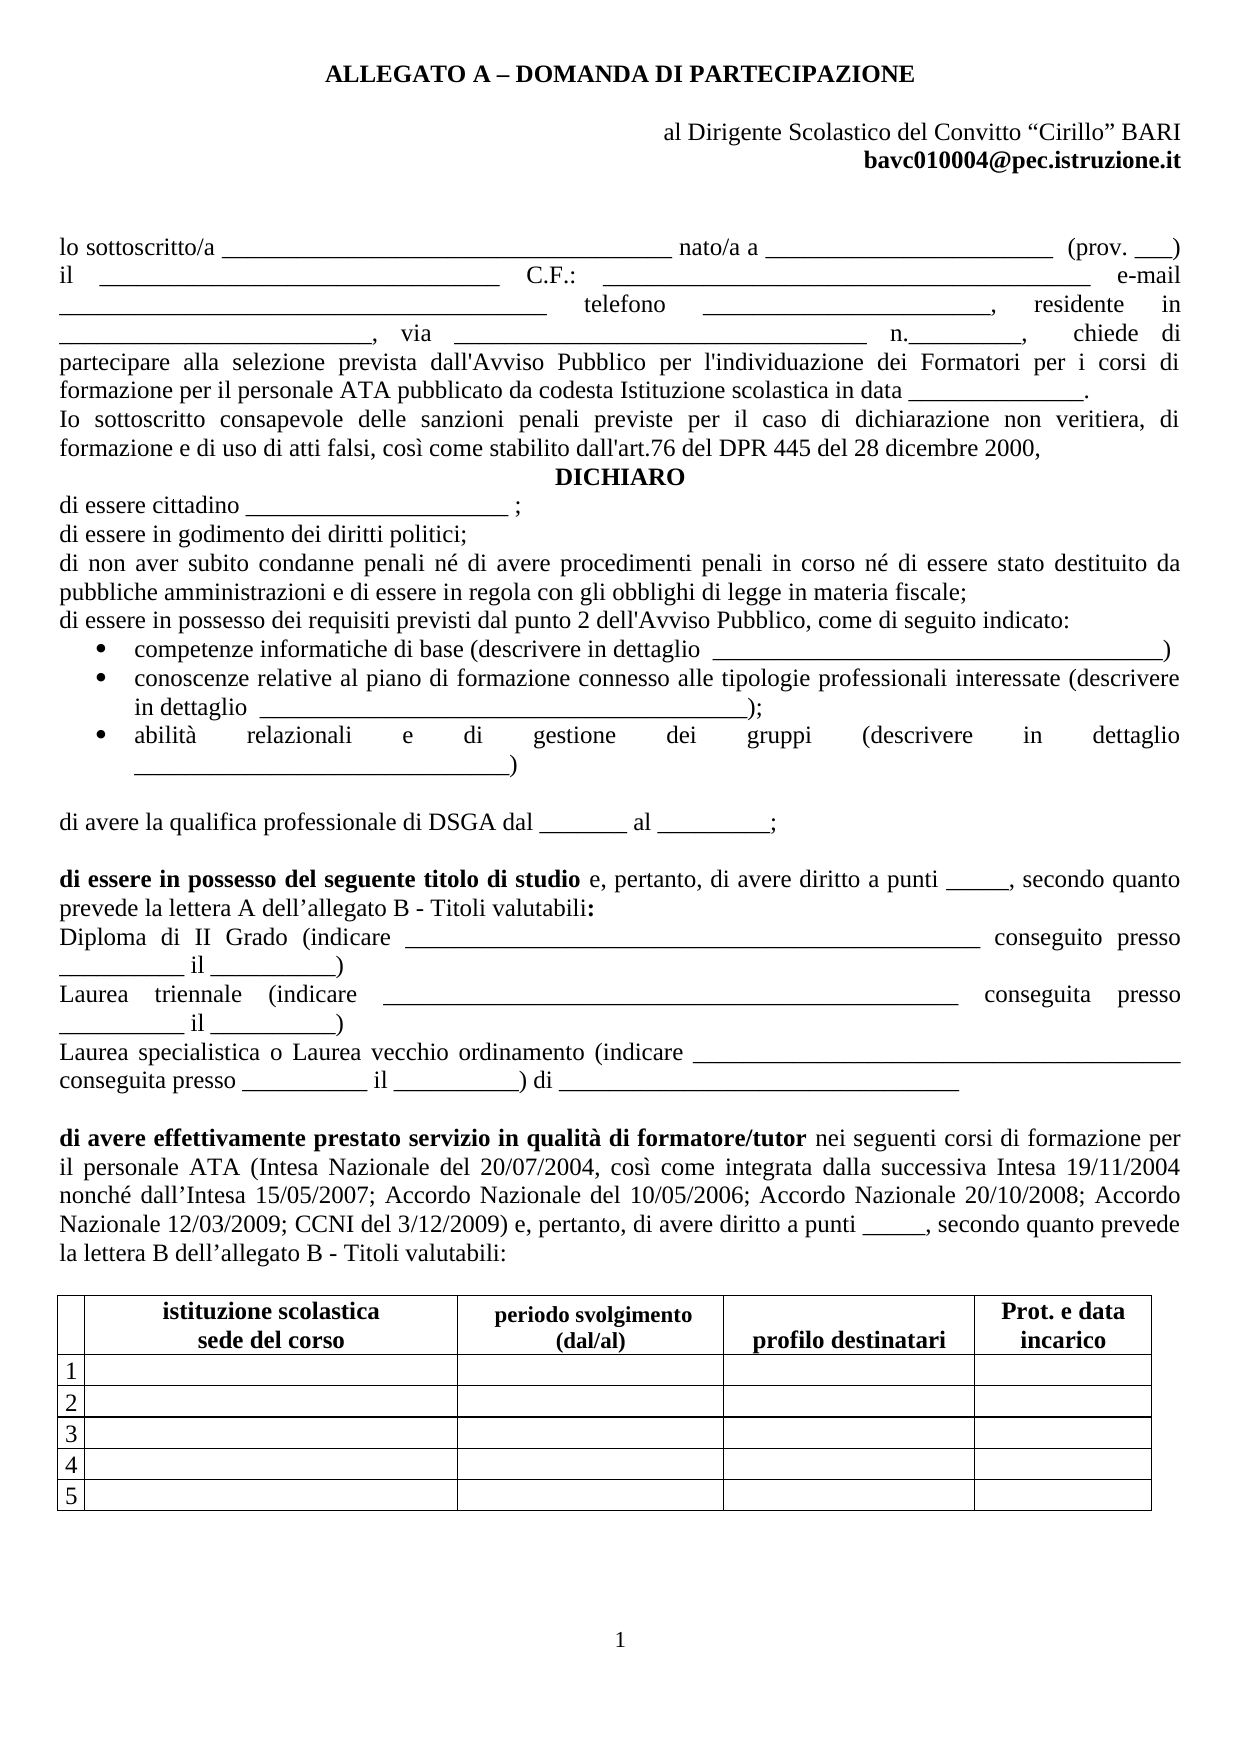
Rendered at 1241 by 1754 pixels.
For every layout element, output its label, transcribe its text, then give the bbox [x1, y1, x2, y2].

text di non aver subito condanne penali né di avere procedimenti penali in corso né di essere stato destituito da pubbliche amministrazioni e di essere in regola con gli obblighi di legge in materia fiscale; [59, 548, 1181, 605]
table_cell [85, 1355, 457, 1385]
table_cell 1 [58, 1355, 84, 1385]
table_cell 4 [58, 1449, 84, 1479]
table_cell [458, 1449, 723, 1479]
table_cell [85, 1480, 457, 1510]
table_cell [975, 1449, 1151, 1479]
text Laurea specialistica o Laurea vecchio ordinamento (indicare _______________________________________ conseguita presso __________ il __________) di ________________________________ [59, 1037, 1181, 1094]
table_cell [85, 1386, 457, 1416]
table_cell [975, 1386, 1151, 1416]
table_cell [458, 1480, 723, 1510]
text lo sottoscritto/a ____________________________________ nato/a a _______________________ (prov. ___) il ________________________________ C.F.: _______________________________________ e-mail _______________________________________ telefono _______________________, residente in _________________________, via _________________________________ n._________, chiede di partecipare alla selezione prevista dall'Avviso Pubblico per l'individuazione dei Formatori per i corsi di formazione per il personale ATA pubblicato da codesta Istituzione scolastica in data ______________. [59, 232, 1181, 404]
table_header istituzione scolastica sede del corso [85, 1296, 457, 1354]
text di essere in possesso dei requisiti previsti dal punto 2 dell'Avviso Pubblico, come di seguito indicato: [59, 605, 1181, 634]
text di essere cittadino _____________________ ; [59, 490, 1181, 519]
table_cell 2 [58, 1386, 84, 1416]
text di avere effettivamente prestato servizio in qualità di formatore/tutor nei seguenti corsi di formazione per il personale ATA (Intesa Nazionale del 20/07/2004, così come integrata dalla successiva Intesa 19/11/2004 nonché dall’Intesa 15/05/2007; Accordo Nazionale del 10/05/2006; Accordo Nazionale 20/10/2008; Accordo Nazionale 12/03/2009; CCNI del 3/12/2009) e, pertanto, di avere diritto a punti _____, secondo quanto prevede la lettera B dell’allegato B - Titoli valutabili: [59, 1123, 1181, 1267]
text Io sottoscritto consapevole delle sanzioni penali previste per il caso di dichiarazione non veritiera, di formazione e di uso di atti falsi, così come stabilito dall'art.76 del DPR 445 del 28 dicembre 2000, [59, 404, 1181, 462]
table_cell [724, 1386, 974, 1416]
table_header periodo svolgimento (dal/al) [458, 1296, 723, 1354]
table_header profilo destinatari [724, 1296, 974, 1354]
table_cell [458, 1355, 723, 1385]
text Laurea triennale (indicare ______________________________________________ conseguita presso __________ il __________) [59, 979, 1181, 1037]
table_cell 3 [58, 1418, 84, 1448]
table_cell [85, 1449, 457, 1479]
table_cell [724, 1449, 974, 1479]
table_header Prot. e data incarico [975, 1296, 1151, 1354]
text di essere in godimento dei diritti politici; [59, 519, 1181, 548]
list conoscenze relative al piano di formazione connesso alle tipologie professionali interessate (descrivere in dettaglio _______________________________________); [97, 663, 1181, 720]
table_cell [724, 1418, 974, 1448]
table_cell [85, 1418, 457, 1448]
table_cell [724, 1480, 974, 1510]
table_cell [458, 1386, 723, 1416]
text al Dirigente Scolastico del Convitto “Cirillo” BARI [59, 117, 1181, 145]
table_cell [724, 1355, 974, 1385]
text di essere in possesso del seguente titolo di studio e, pertanto, di avere diritto a punti _____, secondo quanto prevede la lettera A dell’allegato B - Titoli valutabili: [59, 864, 1181, 922]
list competenze informatiche di base (descrivere in dettaglio ____________________________________) [97, 634, 1181, 663]
list abilità relazionali e di gestione dei gruppi (descrivere in dettaglio ______________________________) [97, 720, 1181, 778]
text ALLEGATO A – DOMANDA DI PARTECIPAZIONE [59, 59, 1181, 88]
text di avere la qualifica professionale di DSGA dal _______ al _________; [59, 807, 1181, 835]
table_cell [975, 1418, 1151, 1448]
text DICHIARO [59, 462, 1181, 490]
table_cell 5 [58, 1480, 84, 1510]
table_header [58, 1296, 84, 1354]
table_cell [975, 1480, 1151, 1510]
text Diploma di II Grado (indicare ______________________________________________ conseguito presso __________ il __________) [59, 922, 1181, 979]
table_cell [975, 1355, 1151, 1385]
text bavc010004@pec.istruzione.it [59, 145, 1181, 174]
table_cell [458, 1418, 723, 1448]
